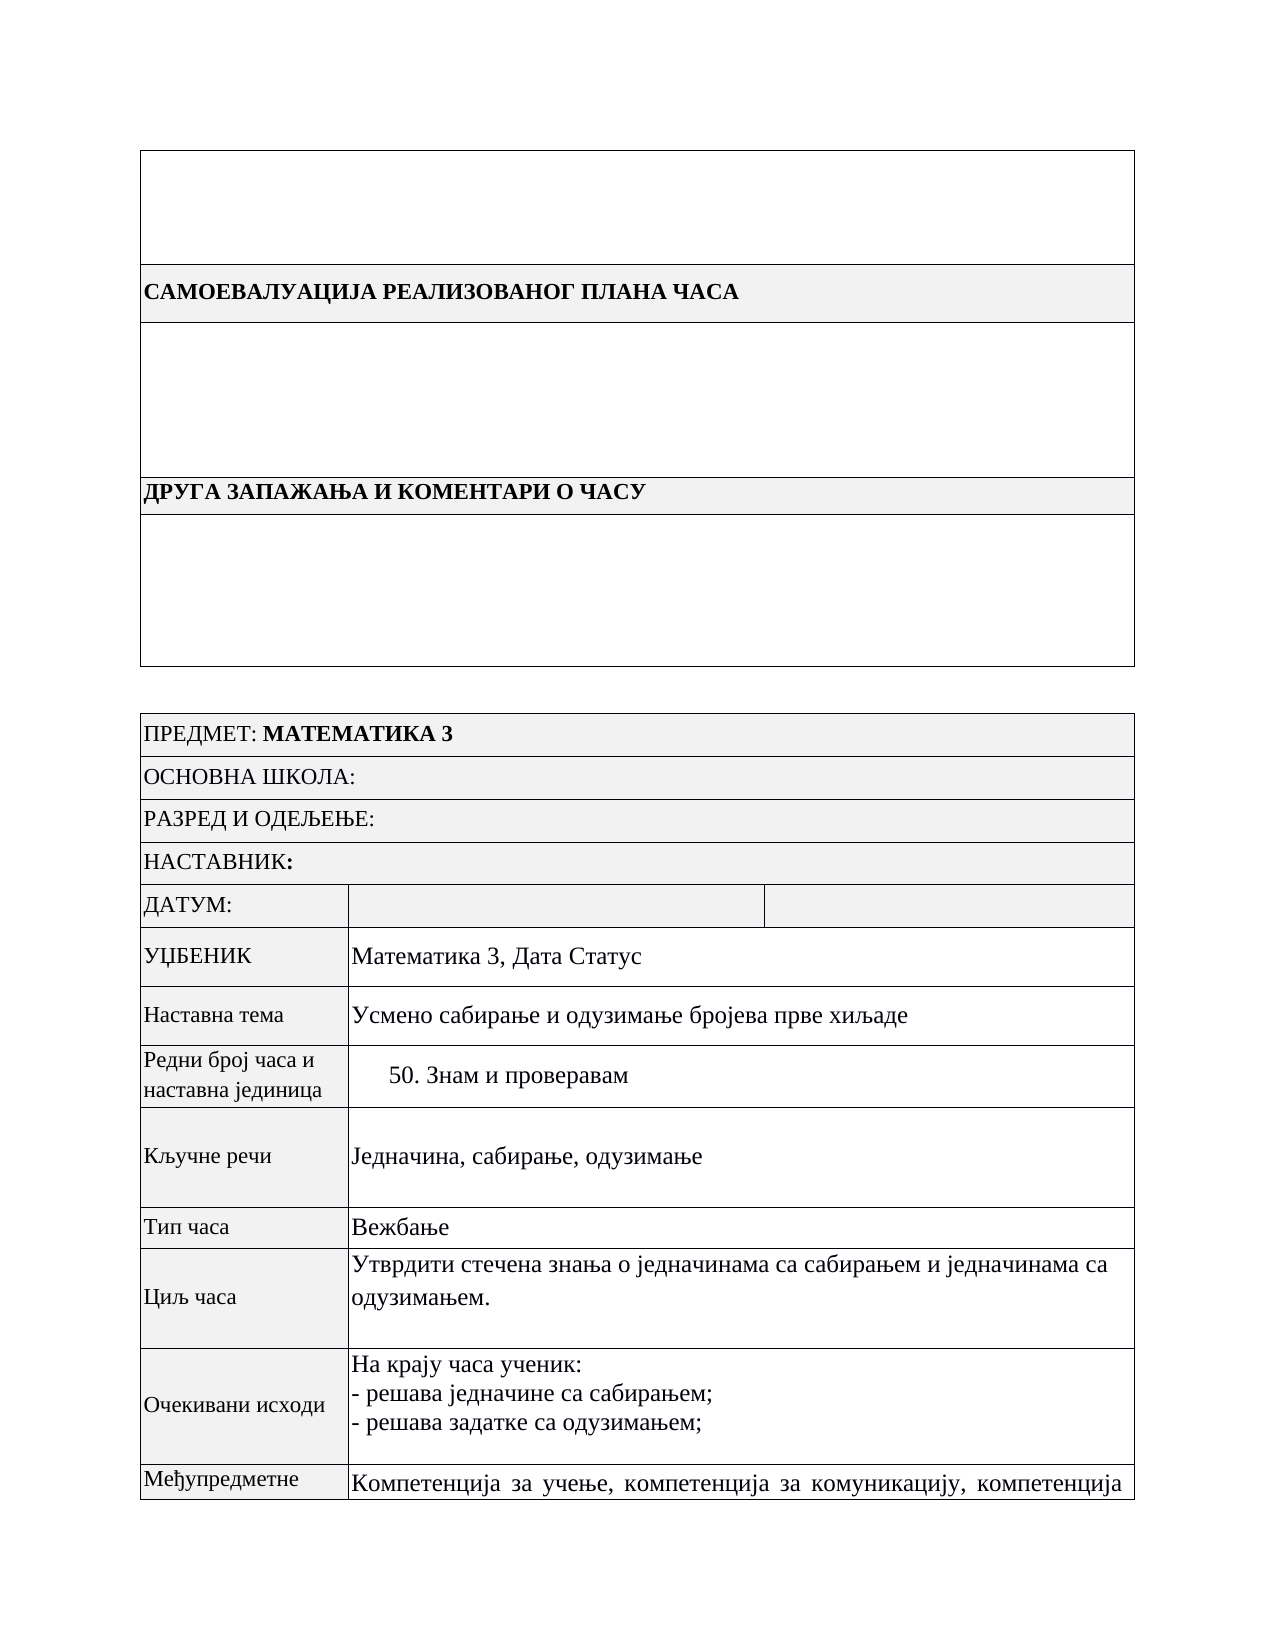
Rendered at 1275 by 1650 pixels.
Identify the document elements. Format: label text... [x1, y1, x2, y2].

table_cell Кључне речи [141, 1108, 348, 1207]
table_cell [141, 1465, 348, 1499]
table_cell УЏБЕНИК [141, 928, 348, 986]
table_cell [349, 1465, 1134, 1499]
table_cell НАСТАВНИК: [141, 843, 1134, 884]
table_cell На крају часа ученик: - решава једначине са сабирањем; - решава задатке са одузимањем; [349, 1349, 1134, 1464]
table_cell САМОЕВАЛУАЦИЈА РЕАЛИЗОВАНОГ ПЛАНА ЧАСА [141, 265, 1134, 322]
table_cell Наставна тема [141, 987, 348, 1045]
table_cell [141, 515, 1134, 666]
table_cell Усмено сабирање и одузимање бројева прве хиљаде [349, 987, 1134, 1045]
table_cell Очекивани исходи [141, 1349, 348, 1464]
table_cell ОСНОВНА ШКОЛА: [141, 757, 1134, 799]
table_cell [141, 323, 1134, 477]
table_cell ДАТУМ: [141, 885, 348, 927]
table_cell [349, 885, 764, 927]
table_cell ДРУГА ЗАПАЖАЊА И КОМЕНТАРИ О ЧАСУ [141, 478, 1134, 514]
table_cell Редни број часа и наставна јединица [141, 1046, 348, 1107]
table_cell Утврдити стечена знања о једначинама са сабирањем и једначинама са одузимањем. [349, 1249, 1134, 1348]
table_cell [141, 151, 1134, 264]
table_cell РАЗРЕД И ОДЕЉЕЊЕ: [141, 800, 1134, 842]
table_cell Вежбање [349, 1208, 1134, 1248]
table_cell Тип часа [141, 1208, 348, 1248]
table_header ПРЕДМЕТ: МАТЕМАТИКА 3 [141, 714, 1134, 756]
table_cell Циљ часа [141, 1249, 348, 1348]
table_cell Једначина, сабирање, одузимање [349, 1108, 1134, 1207]
table_cell Знам и проверавам [349, 1046, 1134, 1107]
table_cell [765, 885, 1134, 927]
table_cell Mатематика 3, Дата Статус [349, 928, 1134, 986]
